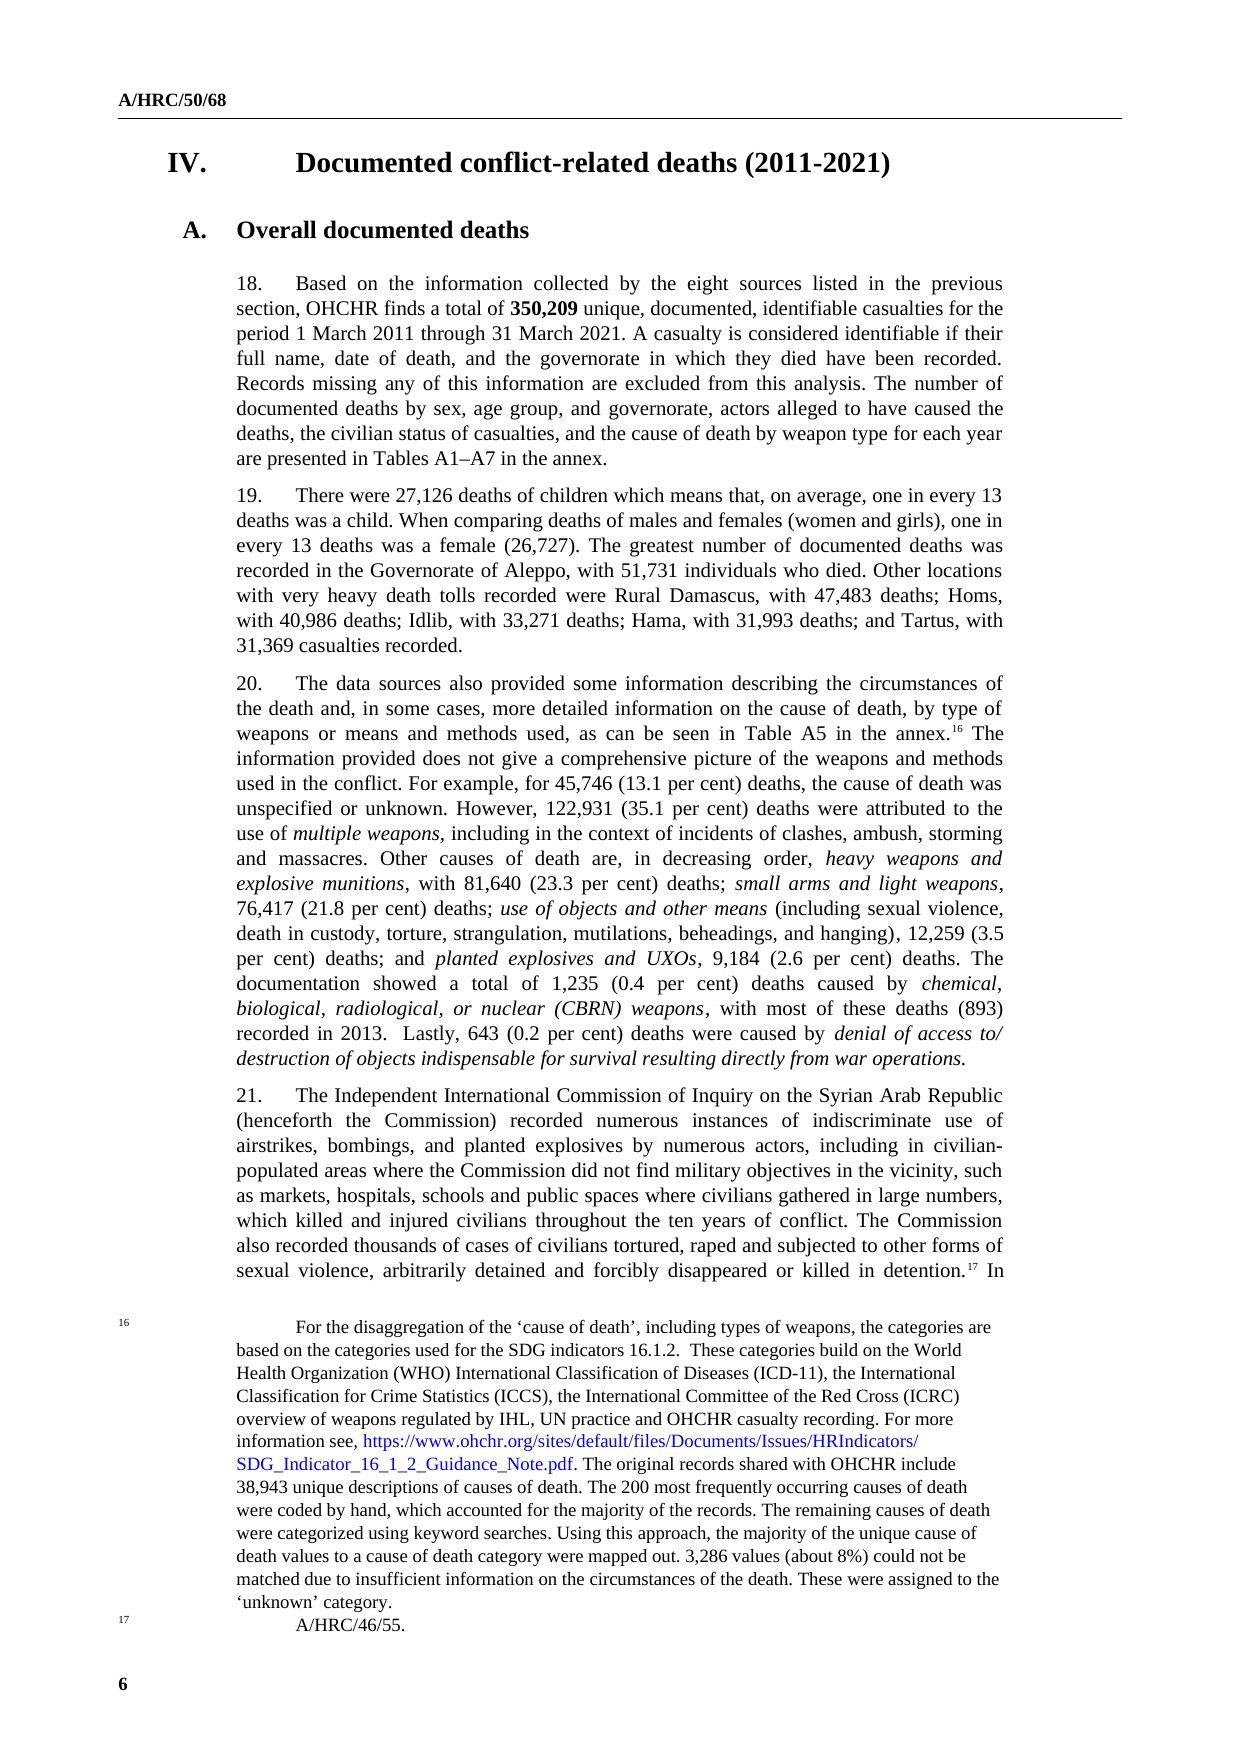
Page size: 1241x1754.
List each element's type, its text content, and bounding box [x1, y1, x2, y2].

text 18. Based on the information collected by the eight sources listed in the previous section, OHCHR finds a total of 350,209 unique, documented, identifiable casualties for the period 1 March 2011 through 31 March 2021. A casualty is considered identifiable if their full name, date of death, and the governorate in which they died have been recorded. Records missing any of this information are excluded from this analysis. The number of documented deaths by sex, age group, and governorate, actors alleged to have caused the deaths, the civilian status of casualties, and the cause of death by weapon type for each year are presented in Tables A1–A7 in the annex. [236, 269, 1004, 469]
text IV. Documented conflict-related deaths (2011-2021) [118, 148, 1004, 179]
text A. Overall documented deaths [118, 216, 1004, 244]
text 20. The data sources also provided some information describing the circumstances of the death and, in some cases, more detailed information on the cause of death, by type of weapons or means and methods used, as can be seen in Table A5 in the annex. The information provided does not give a comprehensive picture of the weapons and methods used in the conflict. For example, for 45,746 (13.1 per cent) deaths, the cause of death was unspecified or unknown. However, 122,931 (35.1 per cent) deaths were attributed to the use of multiple weapons, including in the context of incidents of clashes, ambush, storming and massacres. Other causes of death are, in decreasing order, heavy weapons and explosive munitions, with 81,640 (23.3 per cent) deaths; small arms and light weapons, 76,417 (21.8 per cent) deaths; use of objects and other means (including sexual violence, death in custody, torture, strangulation, mutilations, beheadings, and hanging), 12,259 (3.5 per cent) deaths; and planted explosives and UXOs, 9,184 (2.6 per cent) deaths. The documentation showed a total of 1,235 (0.4 per cent) deaths caused by chemical, biological, radiological, or nuclear (CBRN) weapons, with most of these deaths (893) recorded in 2013. Lastly, 643 (0.2 per cent) deaths were caused by denial of access to/ destruction of objects indispensable for survival resulting directly from war operations. [236, 669, 1004, 1069]
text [236, 1082, 1004, 1282]
text 19. There were 27,126 deaths of children which means that, on average, one in every 13 deaths was a child. When comparing deaths of males and females (women and girls), one in every 13 deaths was a female (26,727). The greatest number of documented deaths was recorded in the Governorate of Aleppo, with 51,731 individuals who died. Other locations with very heavy death tolls recorded were Rural Damascus, with 47,483 deaths; Homs, with 40,986 deaths; Idlib, with 33,271 deaths; Hama, with 31,993 deaths; and Tartus, with 31,369 casualties recorded. [236, 482, 1004, 657]
